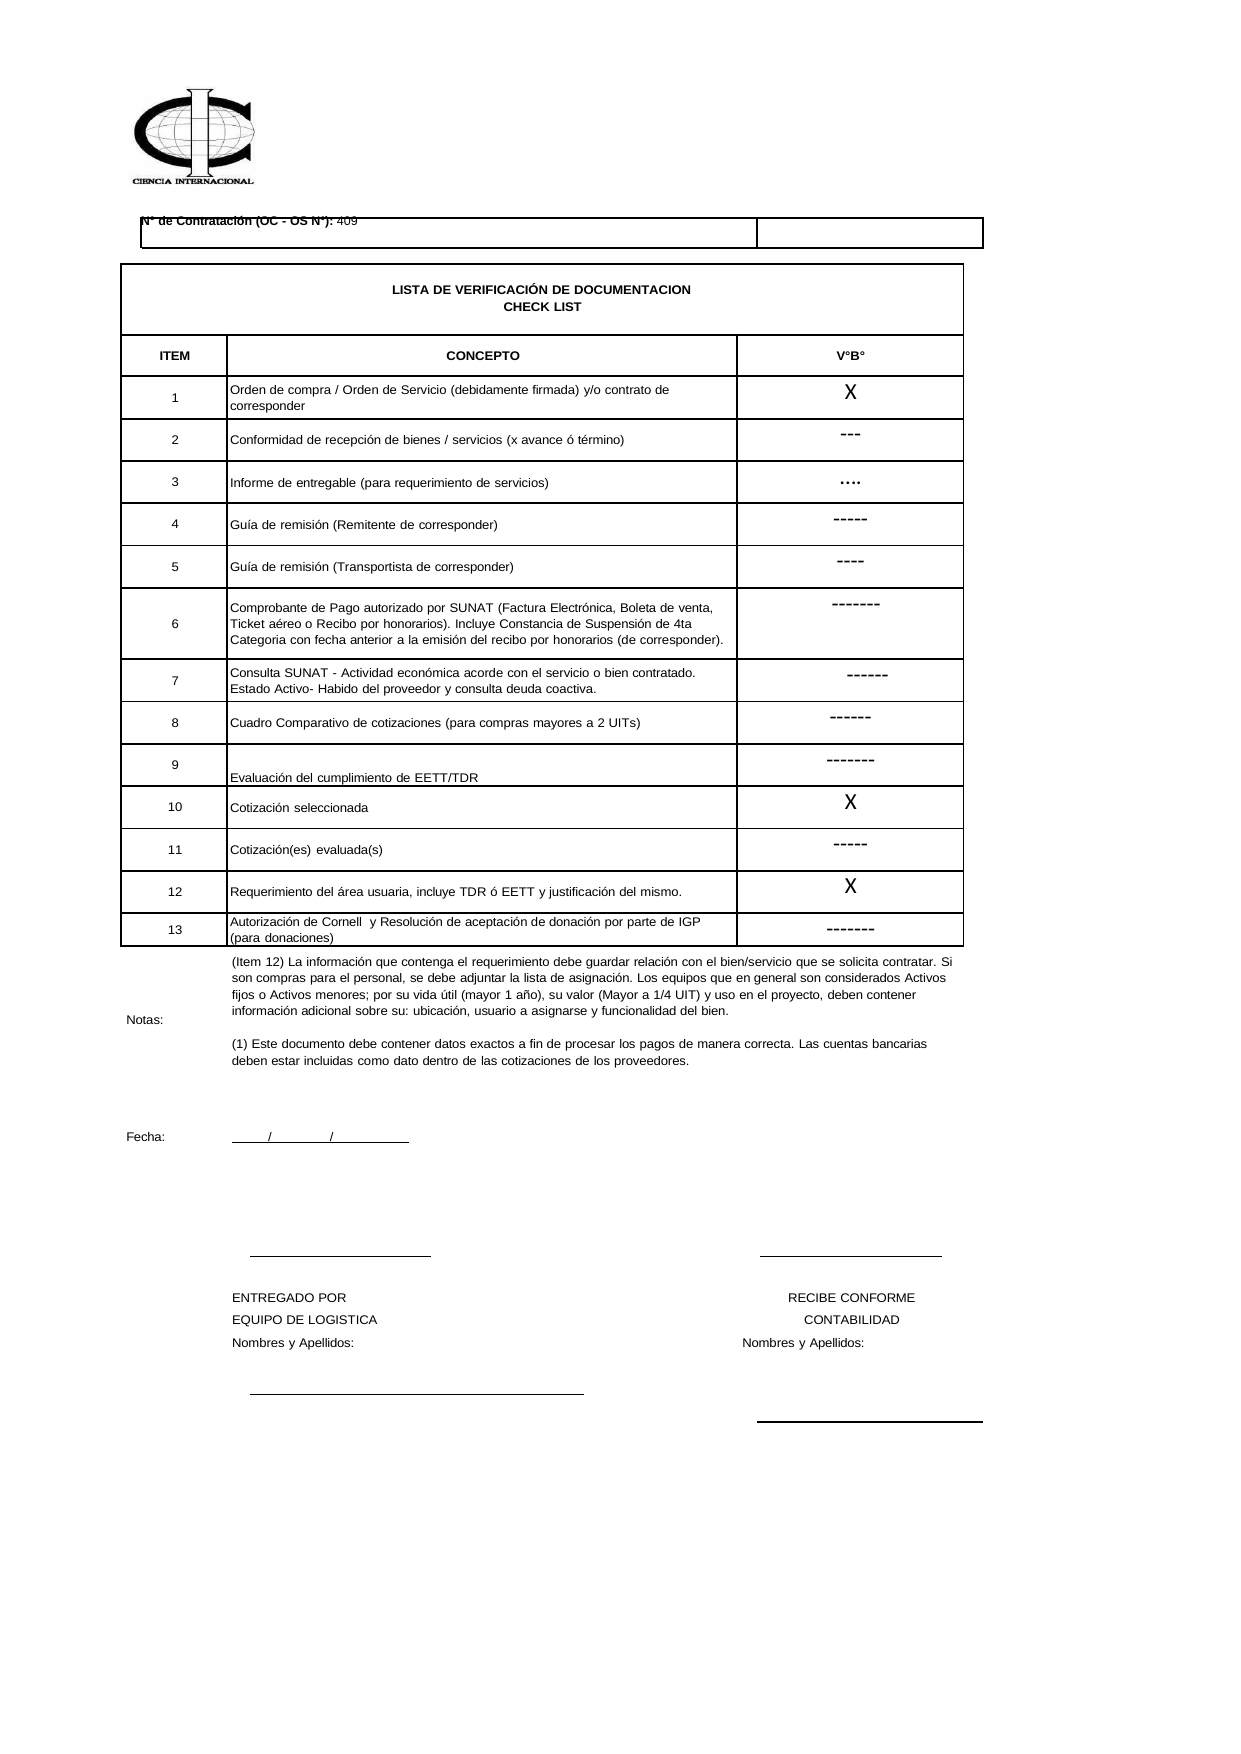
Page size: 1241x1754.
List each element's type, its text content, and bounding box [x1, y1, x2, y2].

table_cell 13 [122, 914, 226, 945]
table_cell 12 [122, 872, 226, 912]
table_cell Requerimiento del área usuaria, incluye TDR ó EETT y justificación del mismo. [228, 872, 736, 912]
table_cell ------ [738, 702, 963, 743]
table_cell ------ [738, 660, 963, 701]
table_cell ------- [738, 914, 963, 945]
text Notas: [126, 1013, 166, 1027]
table_cell Cotización(es) evaluada(s) [228, 829, 736, 870]
table_cell X [738, 872, 963, 912]
text / / [232, 1130, 1065, 1144]
table_cell ----- [738, 504, 963, 544]
table_cell 11 [122, 829, 226, 870]
table_cell CONCEPTO [228, 336, 736, 375]
table_cell ---- [738, 546, 963, 587]
table_cell ----- [738, 829, 963, 870]
table_cell --- [738, 420, 963, 460]
table_cell Cotización seleccionada [228, 787, 736, 827]
table_cell Informe de entregable (para requerimiento de servicios) [228, 462, 736, 502]
table_cell 1 [122, 377, 226, 418]
table_cell Guía de remisión (Remitente de corresponder) [228, 504, 736, 544]
table_cell X [738, 377, 963, 418]
text Nombres y Apellidos: Nombres y Apellidos: [232, 1335, 1065, 1350]
table_cell 9 [122, 745, 226, 785]
table_cell Autorización de Cornell y Resolución de aceptación de donación por parte de IGP (para donaciones) [228, 914, 736, 945]
table_cell Consulta SUNAT - Actividad económica acorde con el servicio o bien contratado. Estado Activo- Habido del proveedor y consulta deuda coactiva. [228, 660, 736, 701]
text (1) Este documento debe contener datos exactos a fin de procesar los pagos de manera correcta. Las cuentas bancarias deben estar incluidas como dato dentro de las cotizaciones de los proveedores. [232, 1037, 958, 1068]
table_header LISTA DE VERIFICACIÓN DE DOCUMENTACION CHECK LIST [122, 265, 963, 334]
table_cell ------- [738, 589, 963, 658]
text (Item 12) La información que contenga el requerimiento debe guardar relación con el bien/servicio que se solicita contratar. Si son compras para el personal, se debe adjuntar la lista de asignación. Los equipos que en general son considerados Activos fijos o Activos menores; por su vida útil (mayor 1 año), su valor (Mayor a 1/4 UIT) y uso en el proyecto, deben contener información adicional sobre su: ubicación, usuario a asignarse y funcionalidad del bien. [232, 955, 958, 1018]
text Fecha: [126, 1130, 166, 1144]
table_cell 4 [122, 504, 226, 544]
table_cell Cuadro Comparativo de cotizaciones (para compras mayores a 2 UITs) [228, 702, 736, 743]
table_cell Guía de remisión (Transportista de corresponder) [228, 546, 736, 587]
table_cell ITEM [122, 336, 226, 375]
table_cell V°B° [738, 336, 963, 375]
table_cell X [738, 787, 963, 827]
table_cell …. [738, 462, 963, 502]
table_cell Conformidad de recepción de bienes / servicios (x avance ó término) [228, 420, 736, 460]
table_cell 2 [122, 420, 226, 460]
table_cell Orden de compra / Orden de Servicio (debidamente firmada) y/o contrato de corresponder [228, 377, 736, 418]
text ENTREGADO POR RECIBE CONFORME [232, 1290, 1065, 1305]
table_cell 8 [122, 702, 226, 743]
table_cell Evaluación del cumplimiento de EETT/TDR [228, 745, 736, 785]
table_cell 10 [122, 787, 226, 827]
table_cell 6 [122, 589, 226, 658]
table_cell Comprobante de Pago autorizado por SUNAT (Factura Electrónica, Boleta de venta, Ticket aéreo o Recibo por honorarios). Incluye Constancia de Suspensión de 4ta Categoria con fecha anterior a la emisión del recibo por honorarios (de corresponder). [228, 589, 736, 658]
table_cell 5 [122, 546, 226, 587]
picture [122, 86, 264, 189]
text EQUIPO DE LOGISTICA CONTABILIDAD [232, 1313, 1065, 1327]
table_cell 3 [122, 462, 226, 502]
table_cell ------- [738, 745, 963, 785]
table_cell 7 [122, 660, 226, 701]
